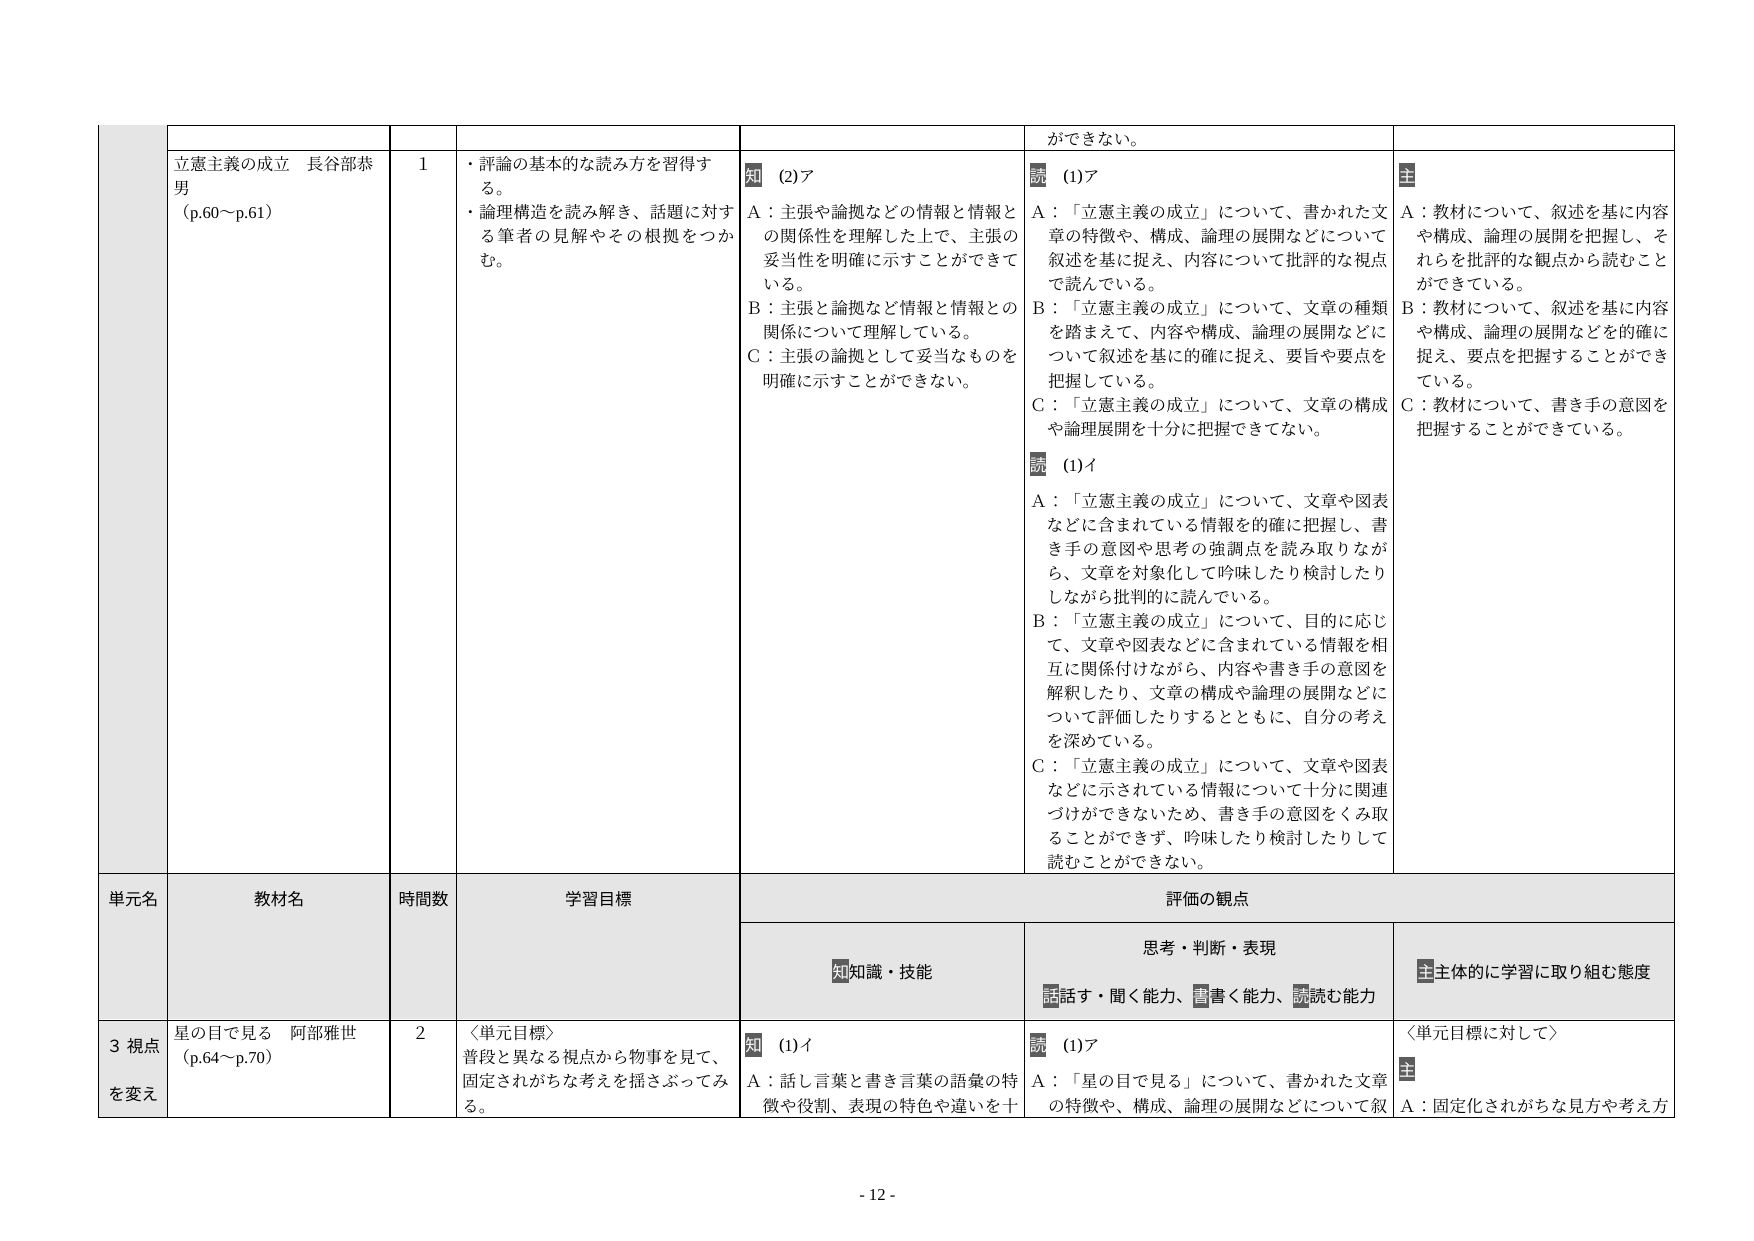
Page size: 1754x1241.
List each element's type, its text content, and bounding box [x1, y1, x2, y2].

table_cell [1394, 126, 1674, 150]
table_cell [741, 126, 1024, 150]
table_cell 時間数 [391, 874, 456, 1019]
table_cell 評価の観点 [741, 874, 1674, 922]
table_cell 単元名 [99, 874, 167, 1019]
table_cell 学習目標 [457, 874, 739, 1019]
table_cell １ [391, 151, 456, 873]
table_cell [457, 126, 739, 150]
table_cell 主 Ａ：教材について、叙述を基に内容や構成、論理の展開を把握し、それらを批評的な観点から読むことができている。 Ｂ：教材について、叙述を基に内容や構成、論理の展開などを的確に捉え、要点を把握することができている。 Ｃ：教材について、書き手の意図を把握することができている。 [1394, 151, 1674, 873]
table_cell ・評論の基本的な読み方を習得する。 ・論理構造を読み解き、話題に対する筆者の見解やその根拠をつかむ。 [457, 151, 739, 873]
table_cell 教材名 [168, 874, 389, 1019]
table_cell 知 (2)ア Ａ：主張や論拠などの情報と情報との関係性を理解した上で、主張の妥当性を明確に示すことができている。 Ｂ：主張と論拠など情報と情報との関係について理解している。 Ｃ：主張の論拠として妥当なものを明確に示すことができない。 [741, 151, 1024, 873]
table_cell ３ 視点を変える [99, 1021, 167, 1117]
table_cell 立憲主義の成立 長谷部恭男 （p.60～p.61） [168, 151, 389, 873]
table_cell 思考・判断・表現 話話す・聞く能力、書書く能力、読読む能力 [1025, 923, 1393, 1019]
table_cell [168, 1021, 389, 1117]
table_cell 知知識・技能 [741, 923, 1024, 1019]
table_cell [741, 1021, 1024, 1117]
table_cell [1394, 1021, 1674, 1117]
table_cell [168, 126, 389, 150]
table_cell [1025, 1021, 1393, 1117]
table_cell ２ [391, 1021, 456, 1117]
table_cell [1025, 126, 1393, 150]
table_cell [457, 1021, 739, 1117]
table_cell １ [391, 126, 456, 150]
table_cell 主主体的に学習に取り組む態度 [1394, 923, 1674, 1019]
table_cell 読 (1)ア Ａ：「立憲主義の成立」について、書かれた文章の特徴や、構成、論理の展開などについて叙述を基に捉え、内容について批評的な視点で読んでいる。 Ｂ：「立憲主義の成立」について、文章の種類を踏まえて、内容や構成、論理の展開などについて叙述を基に的確に捉え、要旨や要点を把握している。 Ｃ：「立憲主義の成立」について、文章の構成や論理展開を十分に把握できてない。 読 (1)イ Ａ：「立憲主義の成立」について、文章や図表などに含まれている情報を的確に把握し、書き手の意図や思考の強調点を読み取りながら、文章を対象化して吟味したり検討したりしながら批判的に読んでいる。 Ｂ：「立憲主義の成立」について、目的に応じて、文章や図表などに含まれている情報を相互に関係付けながら、内容や書き手の意図を解釈したり、文章の構成や論理の展開などについて評価したりするとともに、自分の考えを深めている。 Ｃ：「立憲主義の成立」について、文章や図表などに示されている情報について十分に関連づけができないため、書き手の意図をくみ取ることができず、吟味したり検討したりして読むことができない。 [1025, 151, 1393, 873]
